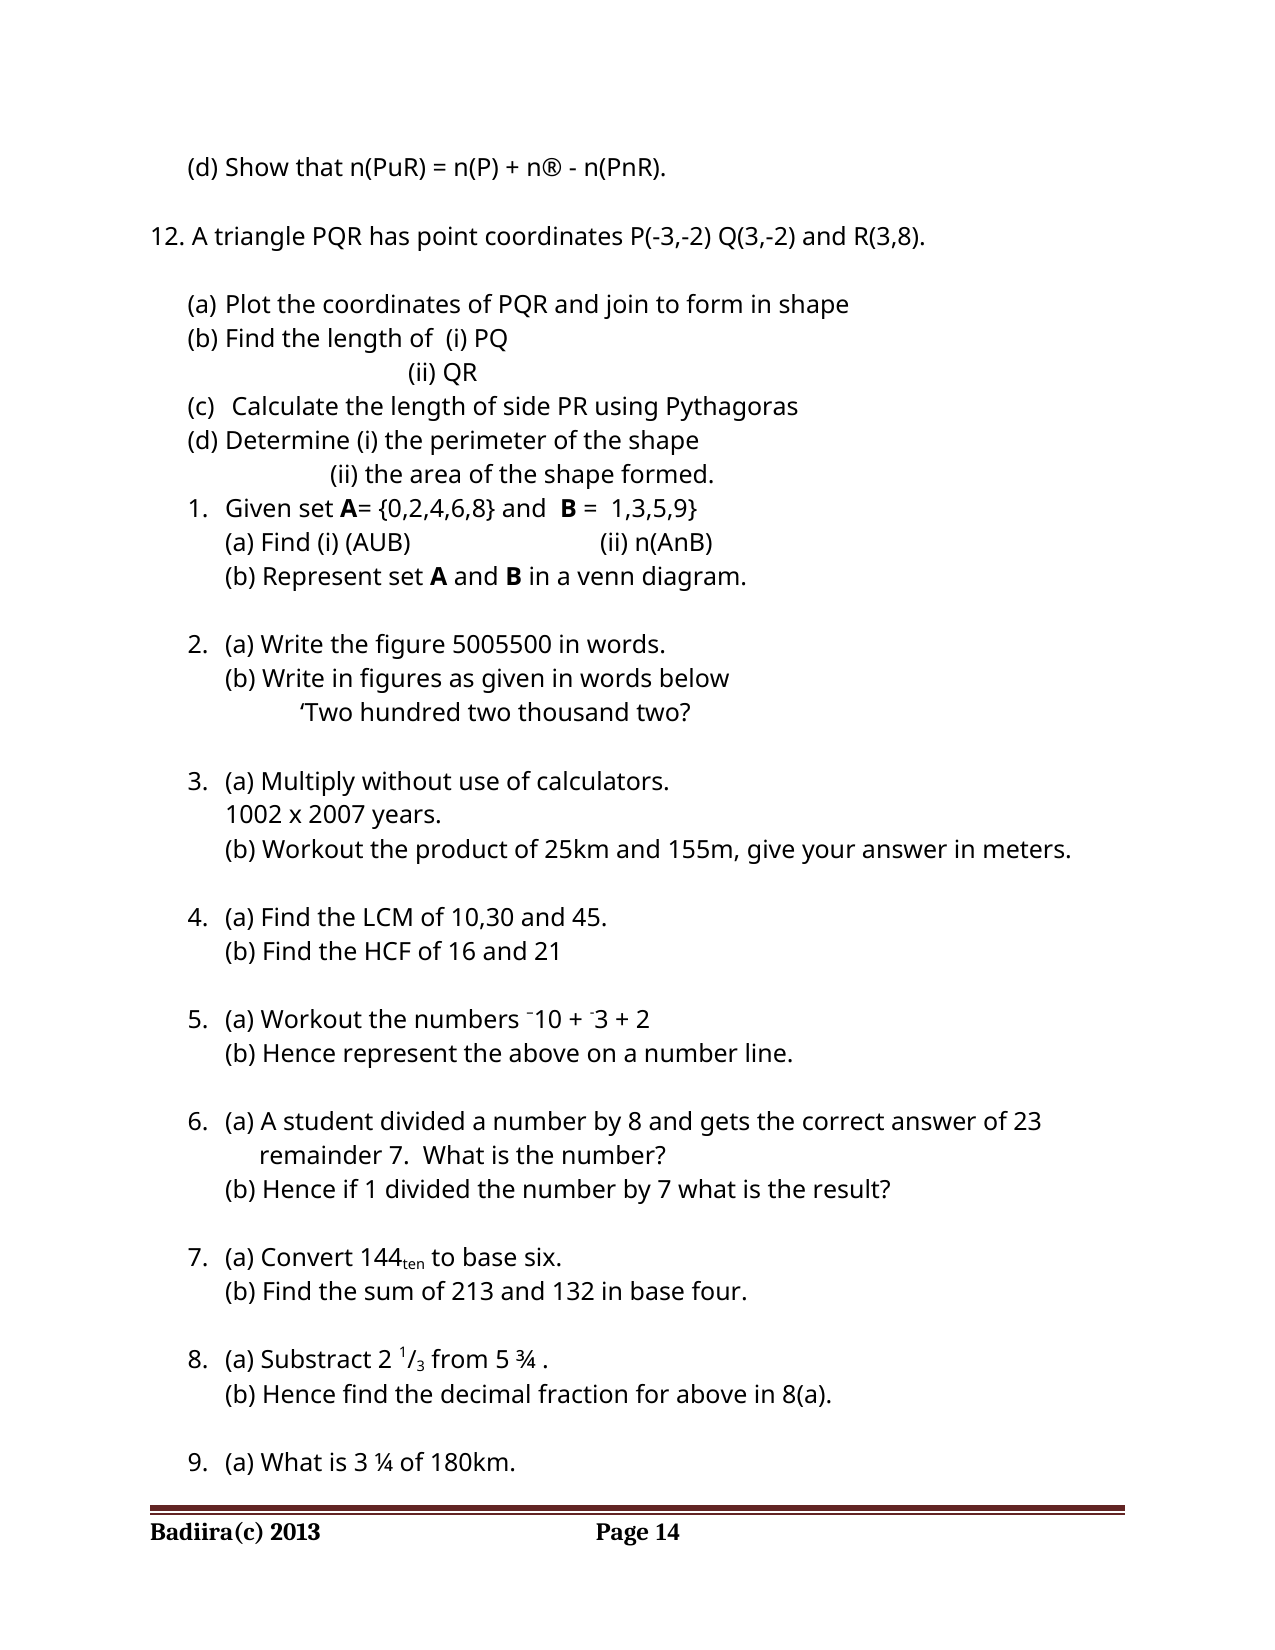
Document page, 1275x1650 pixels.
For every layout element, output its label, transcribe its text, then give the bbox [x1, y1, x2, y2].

list Plot the coordinates of PQR and join to form in shape [187, 286, 1125, 320]
list (a) Multiply without use of calculators. [187, 763, 1125, 797]
list (a) Workout the numbers –10 + -3 + 2 [187, 1002, 1125, 1036]
text remainder 7. What is the number? [187, 1138, 1125, 1172]
list Find the length of (i) PQ [187, 320, 1125, 354]
text (b) Workout the product of 25km and 155m, give your answer in meters. [225, 831, 1125, 865]
list Show that n(PuR) = n(P) + n® - n(PnR). [187, 150, 1125, 184]
list (a) Write the figure 5005500 in words. [187, 627, 1125, 661]
text (b) Hence if 1 divided the number by 7 what is the result? [225, 1172, 1125, 1206]
list Calculate the length of side PR using Pythagoras [187, 388, 1125, 422]
list (a) A student divided a number by 8 and gets the correct answer of 23 [187, 1104, 1125, 1138]
text (b) Hence represent the above on a number line. [225, 1036, 1125, 1070]
text 1002 x 2007 years. [225, 797, 1125, 831]
text (b) Write in figures as given in words below [225, 661, 1125, 695]
text (b) Represent set A and B in a venn diagram. [225, 559, 1125, 593]
list (a) Substract 2 1/3 from 5 ¾ . [187, 1342, 1125, 1376]
list (a) Find the LCM of 10,30 and 45. [187, 899, 1125, 933]
text (b) Find the HCF of 16 and 21 [225, 933, 1125, 967]
text ‘Two hundred two thousand two? [225, 695, 1125, 729]
text 12. A triangle PQR has point coordinates P(-3,-2) Q(3,-2) and R(3,8). [150, 218, 1125, 252]
text (b) Find the sum of 213 and 132 in base four. [225, 1274, 1125, 1308]
list (a) Convert 144ten to base six. [187, 1240, 1125, 1274]
list (a) What is 3 ¼ of 180km. [187, 1444, 1125, 1478]
text (ii) the area of the shape formed. [187, 457, 1125, 491]
list Given set A= {0,2,4,6,8} and B = 1,3,5,9} [187, 491, 1125, 525]
text (a) Find (i) (AUB) (ii) n(AnB) [225, 525, 1125, 559]
list Determine (i) the perimeter of the shape [187, 422, 1125, 457]
text (ii) QR [187, 354, 1125, 388]
text (b) Hence find the decimal fraction for above in 8(a). [225, 1376, 1125, 1410]
